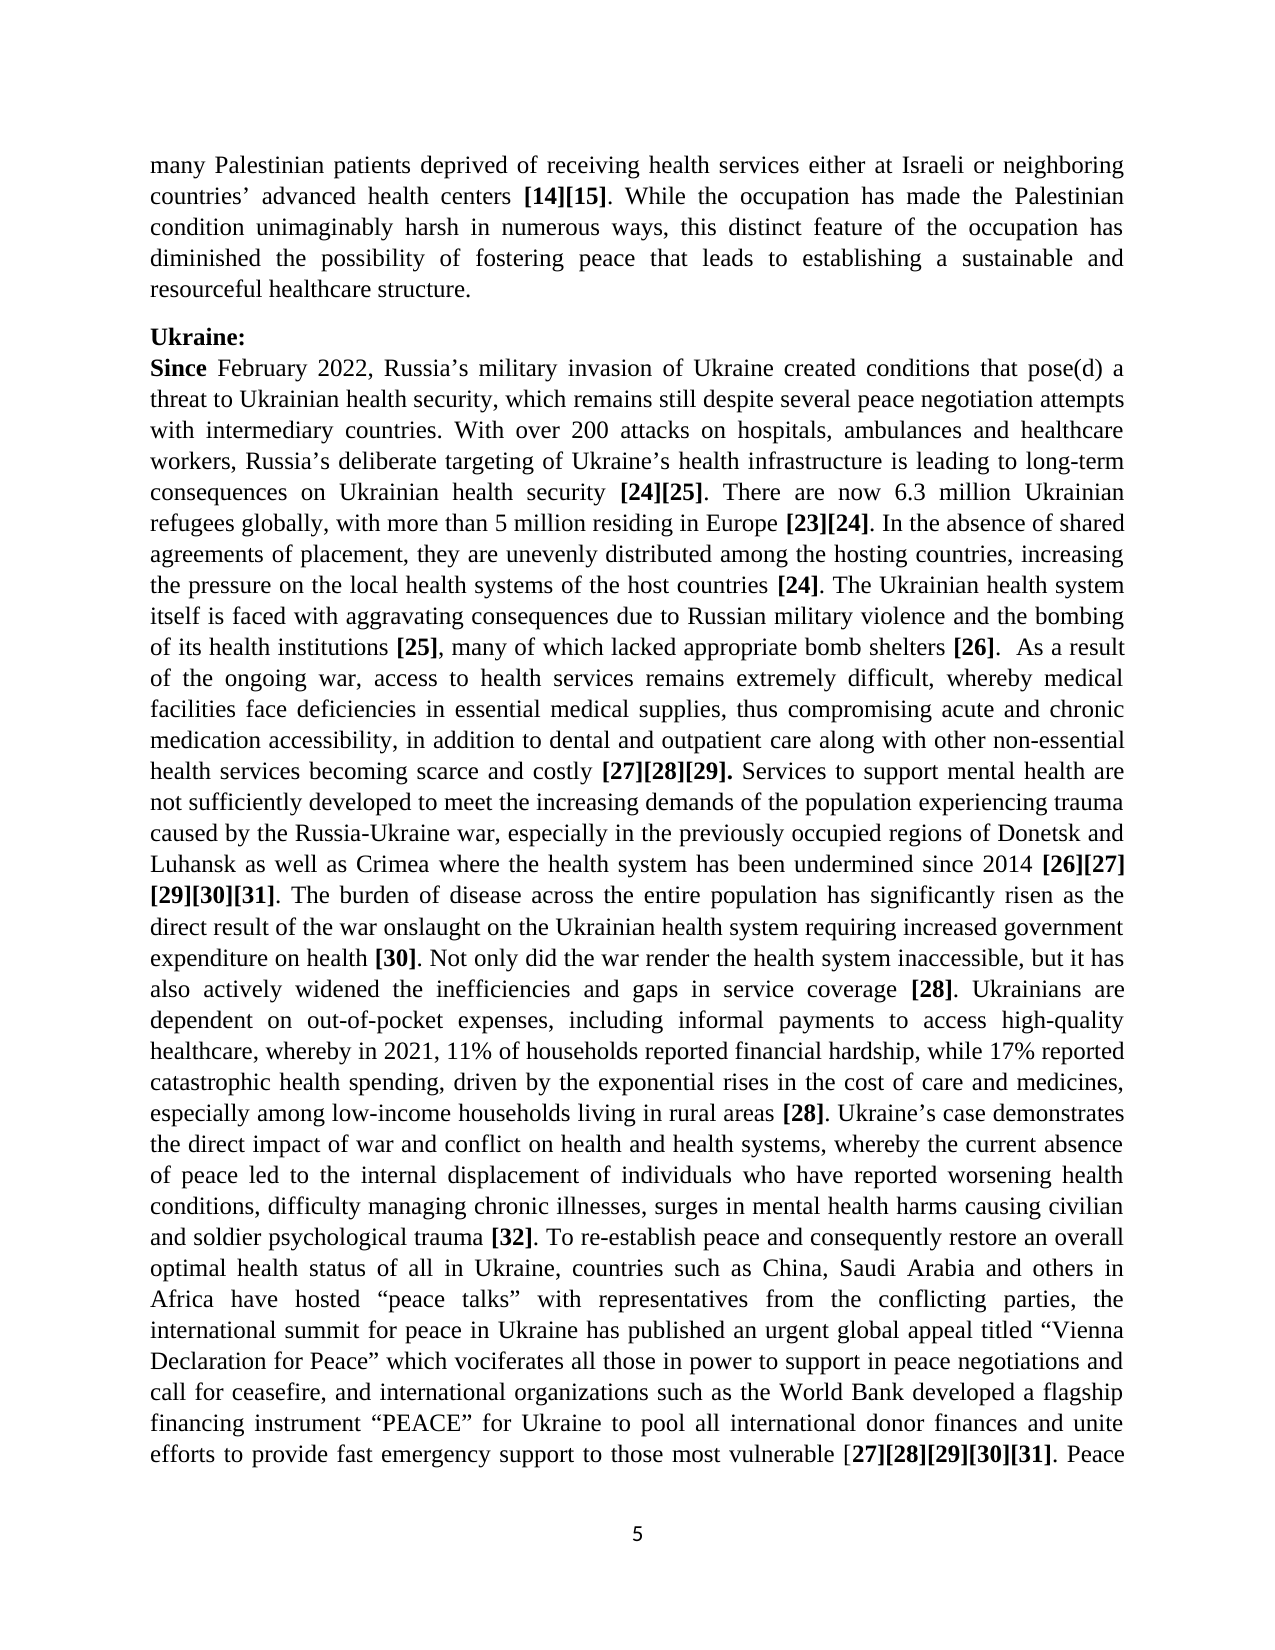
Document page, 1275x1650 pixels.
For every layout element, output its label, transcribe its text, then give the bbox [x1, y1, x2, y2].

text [150, 150, 1125, 303]
